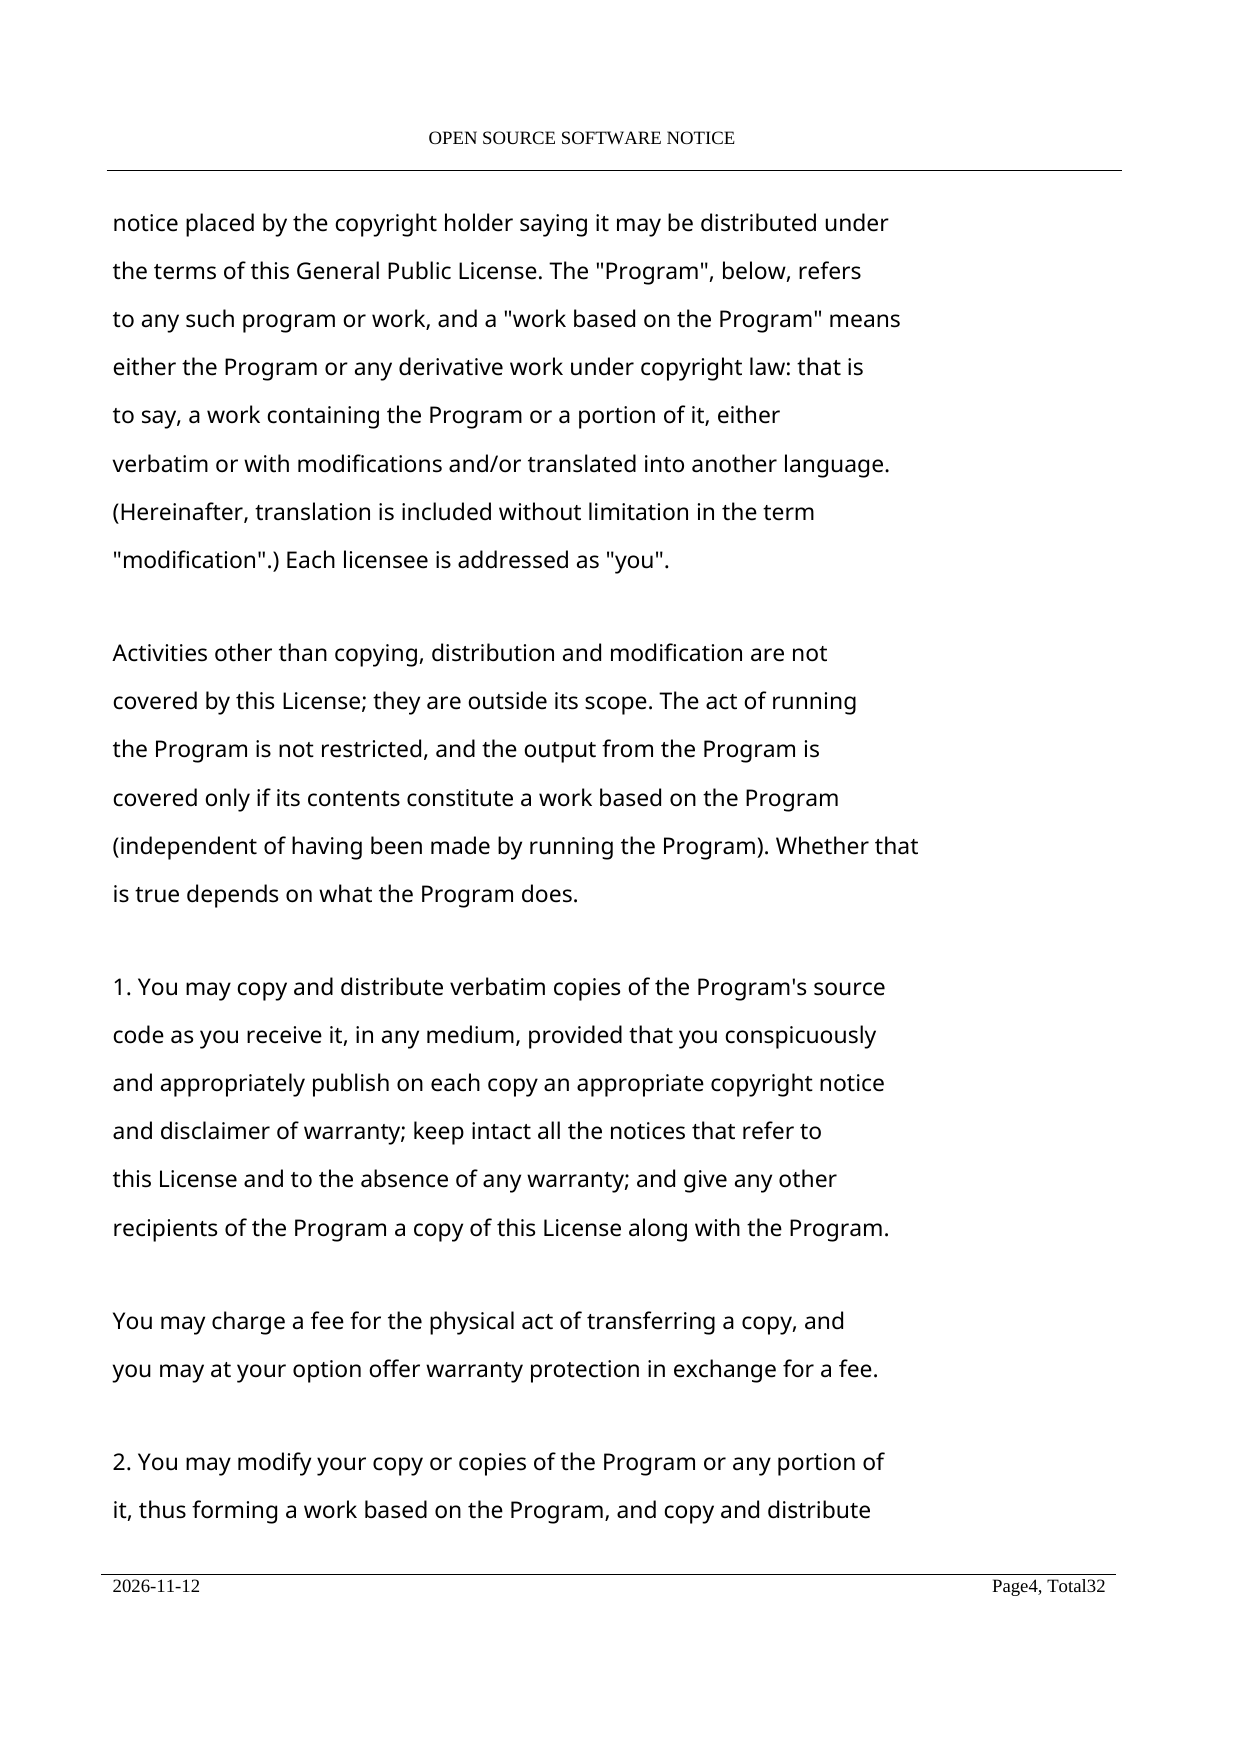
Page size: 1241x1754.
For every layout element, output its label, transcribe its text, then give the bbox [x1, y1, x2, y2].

text verbatim or with modifications and/or translated into another language. [112, 447, 1128, 479]
text code as you receive it, in any medium, provided that you conspicuously [112, 1018, 1128, 1051]
text Activities other than copying, distribution and modification are not [112, 636, 1128, 669]
text and disclaimer of warranty; keep intact all the notices that refer to [112, 1115, 1128, 1147]
text notice placed by the copyright holder saying it may be distributed under [112, 206, 1128, 239]
text the Program is not restricted, and the output from the Program is [112, 733, 1128, 765]
text 1. You may copy and distribute verbatim copies of the Program's source [112, 970, 1128, 1003]
text 2. You may modify your copy or copies of the Program or any portion of [112, 1446, 1128, 1478]
text either the Program or any derivative work under copyright law: that is [112, 351, 1128, 383]
text (independent of having been made by running the Program). Whether that [112, 829, 1128, 861]
text it, thus forming a work based on the Program, and copy and distribute [112, 1494, 1128, 1526]
text (Hereinafter, translation is included without limitation in the term [112, 495, 1128, 528]
text covered by this License; they are outside its scope. The act of running [112, 684, 1128, 717]
text "modification".) Each licensee is addressed as "you". [112, 543, 1128, 576]
text covered only if its contents constitute a work based on the Program [112, 781, 1128, 813]
text and appropriately publish on each copy an appropriate copyright notice [112, 1067, 1128, 1099]
text this License and to the absence of any warranty; and give any other [112, 1163, 1128, 1195]
text is true depends on what the Program does. [112, 877, 1128, 909]
text You may charge a fee for the physical act of transferring a copy, and [112, 1304, 1128, 1337]
text to any such program or work, and a "work based on the Program" means [112, 303, 1128, 335]
text the terms of this General Public License. The "Program", below, refers [112, 254, 1128, 287]
text you may at your option offer warranty protection in exchange for a fee. [112, 1352, 1128, 1385]
text recipients of the Program a copy of this License along with the Program. [112, 1211, 1128, 1243]
text to say, a work containing the Program or a portion of it, either [112, 399, 1128, 431]
